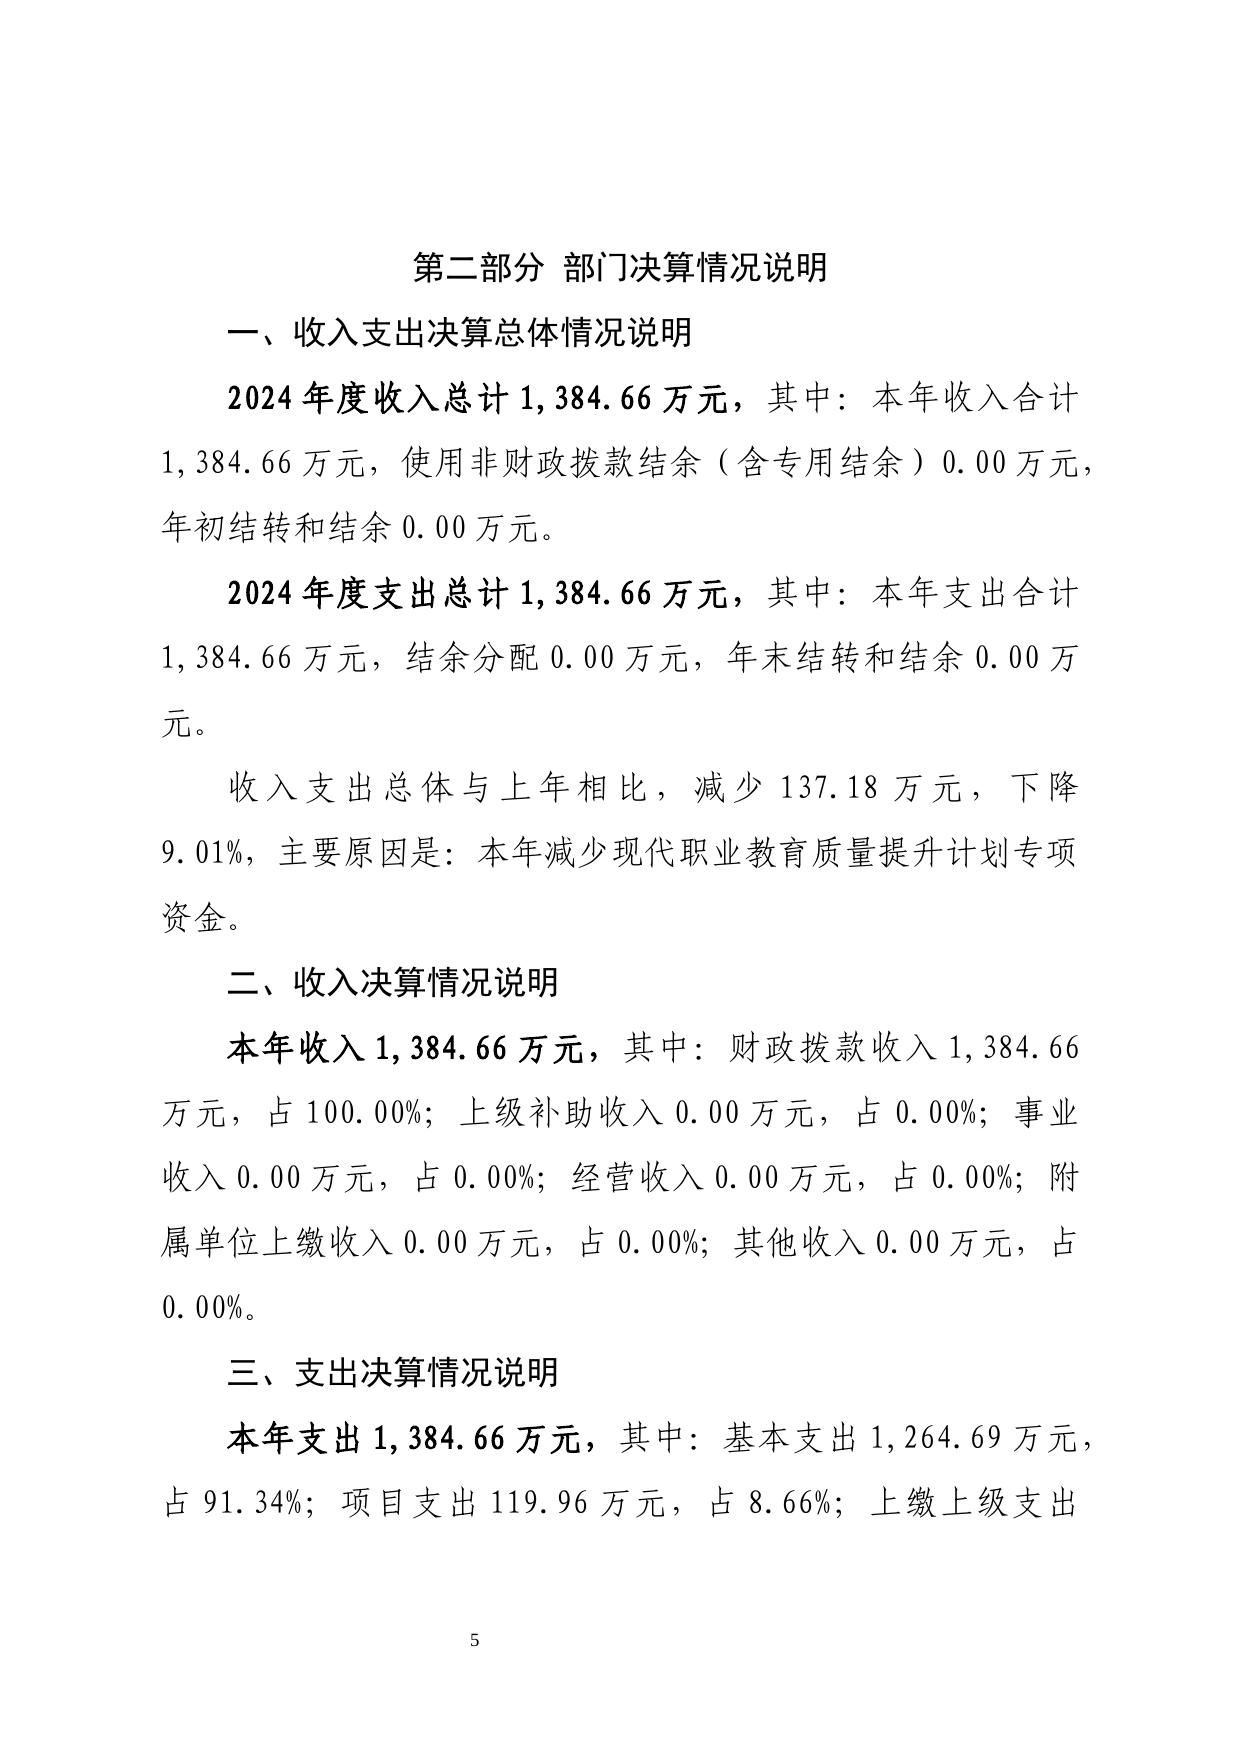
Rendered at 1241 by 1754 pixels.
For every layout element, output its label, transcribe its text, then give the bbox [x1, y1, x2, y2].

text 一、收入支出决算总体情况说明 [159, 298, 1081, 363]
text 三、支出决算情况说明 [159, 1338, 1081, 1403]
text 收入支出总体与上年相比，减少137.18万元，下降9.01%，主要原因是：本年减少现代职业教育质量提升计划专项资金。 [159, 753, 1081, 948]
text 本年收入1,384.66万元，其中：财政拨款收入1,384.66万元，占100.00%；上级补助收入0.00万元，占0.00%；事业收入0.00万元，占0.00%；经营收入0.00万元，占0.00%；附属单位上缴收入0.00万元，占0.00%；其他收入0.00万元，占0.00%。 [159, 1013, 1081, 1338]
text 2024年度收入总计1,384.66万元，其中：本年收入合计1,384.66万元，使用非财政拨款结余（含专用结余）0.00万元，年初结转和结余0.00万元。 [159, 363, 1081, 558]
text 二、收入决算情况说明 [159, 948, 1081, 1013]
text 第二部分 部门决算情况说明 [159, 233, 1081, 298]
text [159, 1403, 1081, 1533]
text 2024年度支出总计1,384.66万元，其中：本年支出合计1,384.66万元，结余分配0.00万元，年末结转和结余0.00万元。 [159, 558, 1081, 753]
